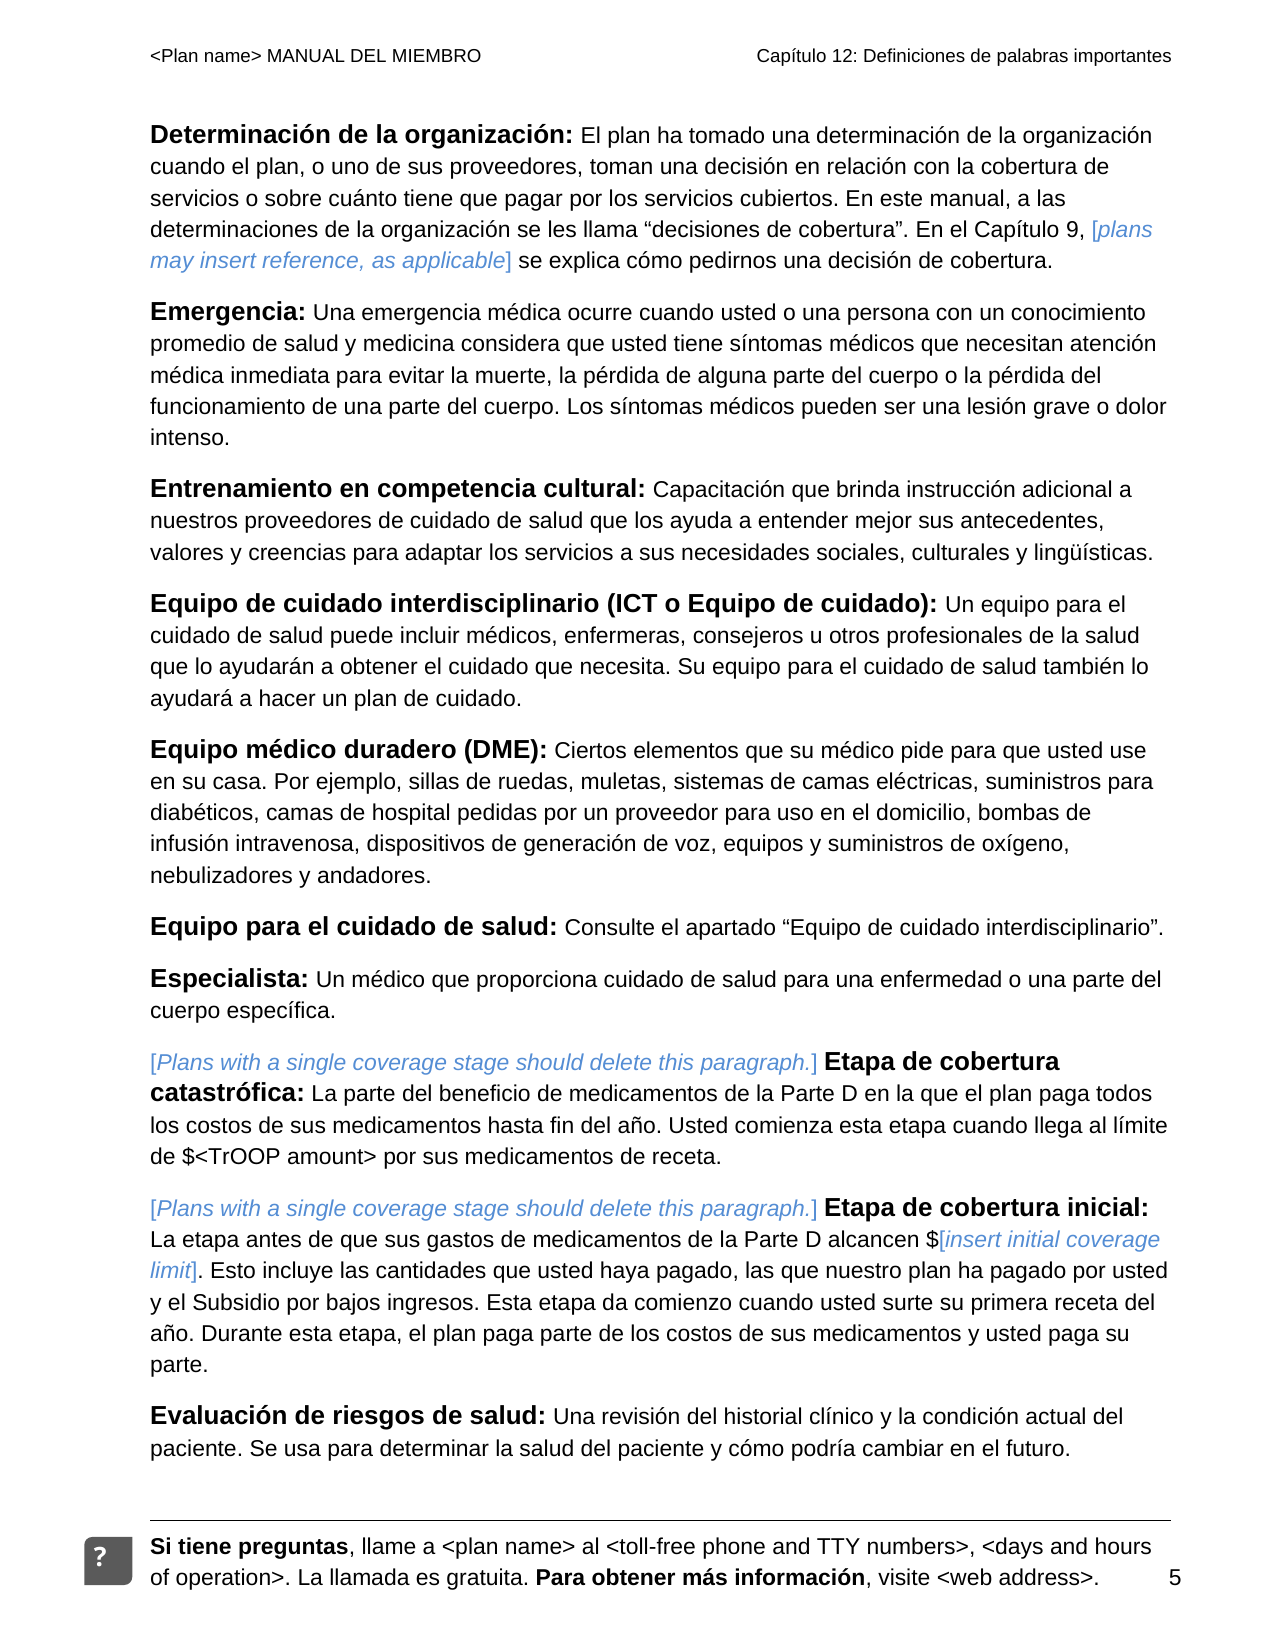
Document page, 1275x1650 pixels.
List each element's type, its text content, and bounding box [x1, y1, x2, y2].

subtitle Equipo de cuidado interdisciplinario (ICT o Equipo de cuidado): Un equipo para el cuidado de salud puede incluir médicos, enfermeras, consejeros u otros profesionales de la salud que lo ayudarán a obtener el cuidado que necesita. Su equipo para el cuidado de salud también lo ayudará a hacer un plan de cuidado. [150, 587, 1171, 712]
subtitle Entrenamiento en competencia cultural: Capacitación que brinda instrucción adicional a nuestros proveedores de cuidado de salud que los ayuda a entender mejor sus antecedentes, valores y creencias para adaptar los servicios a sus necesidades sociales, culturales y lingüísticas. [150, 473, 1171, 566]
subtitle Equipo para el cuidado de salud: Consulte el apartado “Equipo de cuidado interdisciplinario”. [150, 910, 1171, 941]
subtitle Especialista: Un médico que proporciona cuidado de salud para una enfermedad o una parte del cuerpo específica. [150, 962, 1171, 1025]
subtitle Emergencia: Una emergencia médica ocurre cuando usted o una persona con un conocimiento promedio de salud y medicina considera que usted tiene síntomas médicos que necesitan atención médica inmediata para evitar la muerte, la pérdida de alguna parte del cuerpo o la pérdida del funcionamiento de una parte del cuerpo. Los síntomas médicos pueden ser una lesión grave o dolor intenso. [150, 296, 1171, 452]
subtitle Evaluación de riesgos de salud: Una revisión del historial clínico y la condición actual del paciente. Se usa para determinar la salud del paciente y cómo podría cambiar en el futuro. [150, 1400, 1171, 1462]
subtitle Equipo médico duradero (DME): Ciertos elementos que su médico pide para que usted use en su casa. Por ejemplo, sillas de ruedas, muletas, sistemas de camas eléctricas, suministros para diabéticos, camas de hospital pedidas por un proveedor para uso en el domicilio, bombas de infusión intravenosa, dispositivos de generación de voz, equipos y suministros de oxígeno, nebulizadores y andadores. [150, 733, 1171, 889]
subtitle [Plans with a single coverage stage should delete this paragraph.] Etapa de cobertura catastrófica: La parte del beneficio de medicamentos de la Parte D en la que el plan paga todos los costos de sus medicamentos hasta fin del año. Usted comienza esta etapa cuando llega al límite de $<TrOOP amount> por sus medicamentos de receta. [150, 1046, 1171, 1171]
subtitle [Plans with a single coverage stage should delete this paragraph.] Etapa de cobertura inicial: La etapa antes de que sus gastos de medicamentos de la Parte D alcancen $[insert initial coverage limit]. Esto incluye las cantidades que usted haya pagado, las que nuestro plan ha pagado por usted y el Subsidio por bajos ingresos. Esta etapa da comienzo cuando usted surte su primera receta del año. Durante esta etapa, el plan paga parte de los costos de sus medicamentos y usted paga su parte. [150, 1191, 1171, 1379]
subtitle Determinación de la organización: El plan ha tomado una determinación de la organización cuando el plan, o uno de sus proveedores, toman una decisión en relación con la cobertura de servicios o sobre cuánto tiene que pagar por los servicios cubiertos. En este manual, a las determinaciones de la organización se les llama “decisiones de cobertura”. En el Capítulo 9, [plans may insert reference, as applicable] se explica cómo pedirnos una decisión de cobertura. [150, 118, 1171, 275]
